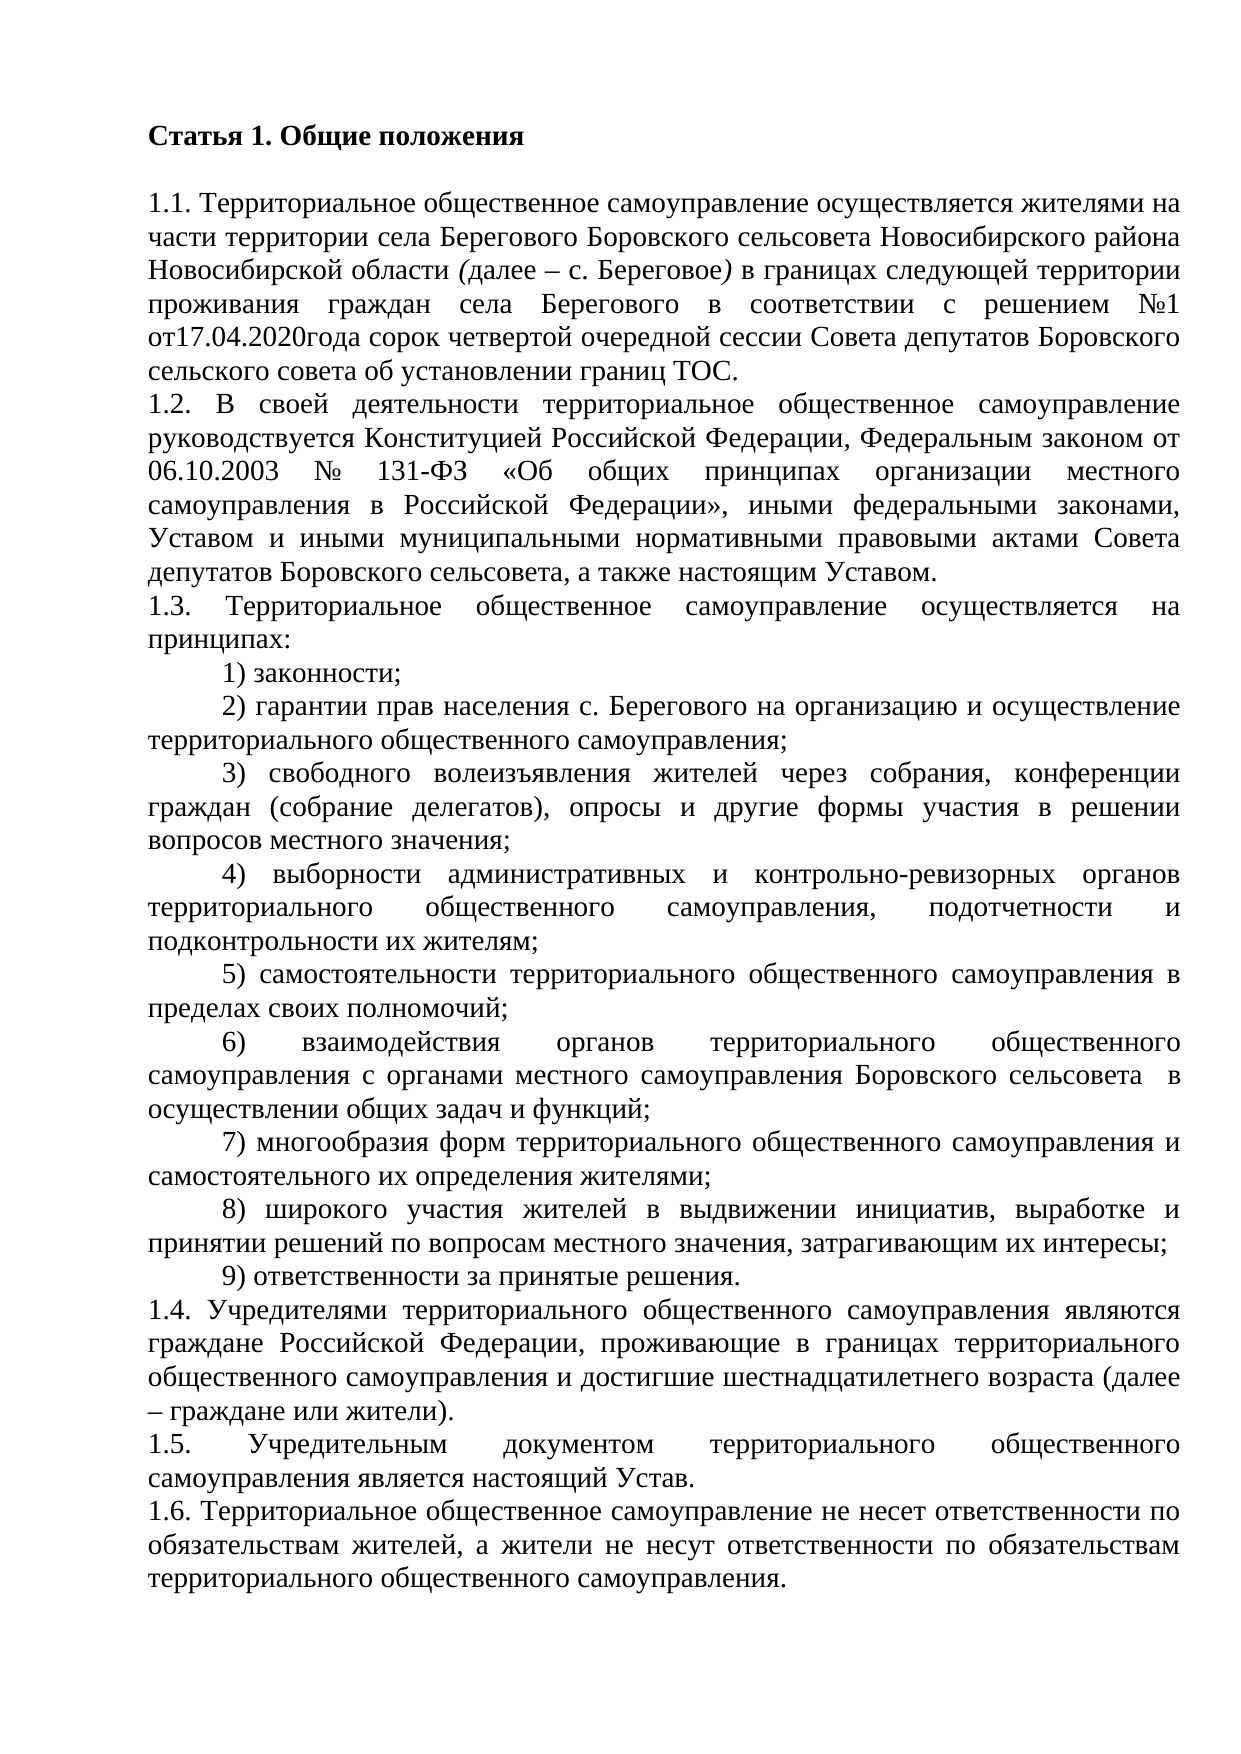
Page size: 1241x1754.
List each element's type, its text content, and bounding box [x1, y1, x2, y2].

text 1.6. Территориальное общественное самоуправление не несет ответственности по обязательствам жителей, а жители не несут ответственности по обязательствам территориального общественного самоуправления. [148, 1493, 1181, 1594]
text 1.3. Территориальное общественное самоуправление осуществляется на принципах: [148, 588, 1181, 655]
text 1.4. Учредителями территориального общественного самоуправления являются граждане Российской Федерации, проживающие в границах территориального общественного самоуправления и достигшие шестнадцатилетнего возраста (далее – граждане или жители). [148, 1292, 1181, 1426]
text 1.2. В своей деятельности территориальное общественное самоуправление руководствуется Конституцией Российской Федерации, Федеральным законом от 06.10.2003 № 131-ФЗ «Об общих принципах организации местного самоуправления в Российской Федерации», иными федеральными законами, Уставом и иными муниципальными нормативными правовыми актами Совета депутатов Боровского сельсовета, а также настоящим Уставом. [148, 386, 1181, 588]
text 5) самостоятельности территориального общественного самоуправления в пределах своих полномочий; [148, 957, 1181, 1024]
text Статья 1. Общие положения [148, 118, 1181, 152]
text 8) широкого участия жителей в выдвижении инициатив, выработке и принятии решений по вопросам местного значения, затрагивающим их интересы; [148, 1191, 1181, 1258]
text 6) взаимодействия органов территориального общественного самоуправления с органами местного самоуправления Боровского сельсовета в осуществлении общих задач и функций; [148, 1024, 1181, 1124]
text 9) ответственности за принятые решения. [148, 1258, 1181, 1292]
text 7) многообразия форм территориального общественного самоуправления и самостоятельного их определения жителями; [148, 1124, 1181, 1191]
text 1.1. Территориальное общественное самоуправление осуществляется жителями на части территории села Берегового Боровского сельсовета Новосибирского района Новосибирской области (далее – с. Береговое) в границах следующей территории проживания граждан села Берегового в соответствии с решением №1 от17.04.2020года сорок четвертой очередной сессии Совета депутатов Боровского сельского совета об установлении границ ТОС. [148, 185, 1181, 386]
text 1.5. Учредительным документом территориального общественного самоуправления является настоящий Устав. [148, 1426, 1181, 1493]
text 2) гарантии прав населения с. Берегового на организацию и осуществление территориального общественного самоуправления; [148, 688, 1181, 755]
text 3) свободного волеизъявления жителей через собрания, конференции граждан (собрание делегатов), опросы и другие формы участия в решении вопросов местного значения; [148, 755, 1181, 856]
text 4) выборности административных и контрольно-ревизорных органов территориального общественного самоуправления, подотчетности и подконтрольности их жителям; [148, 856, 1181, 957]
text 1) законности; [148, 655, 1181, 688]
